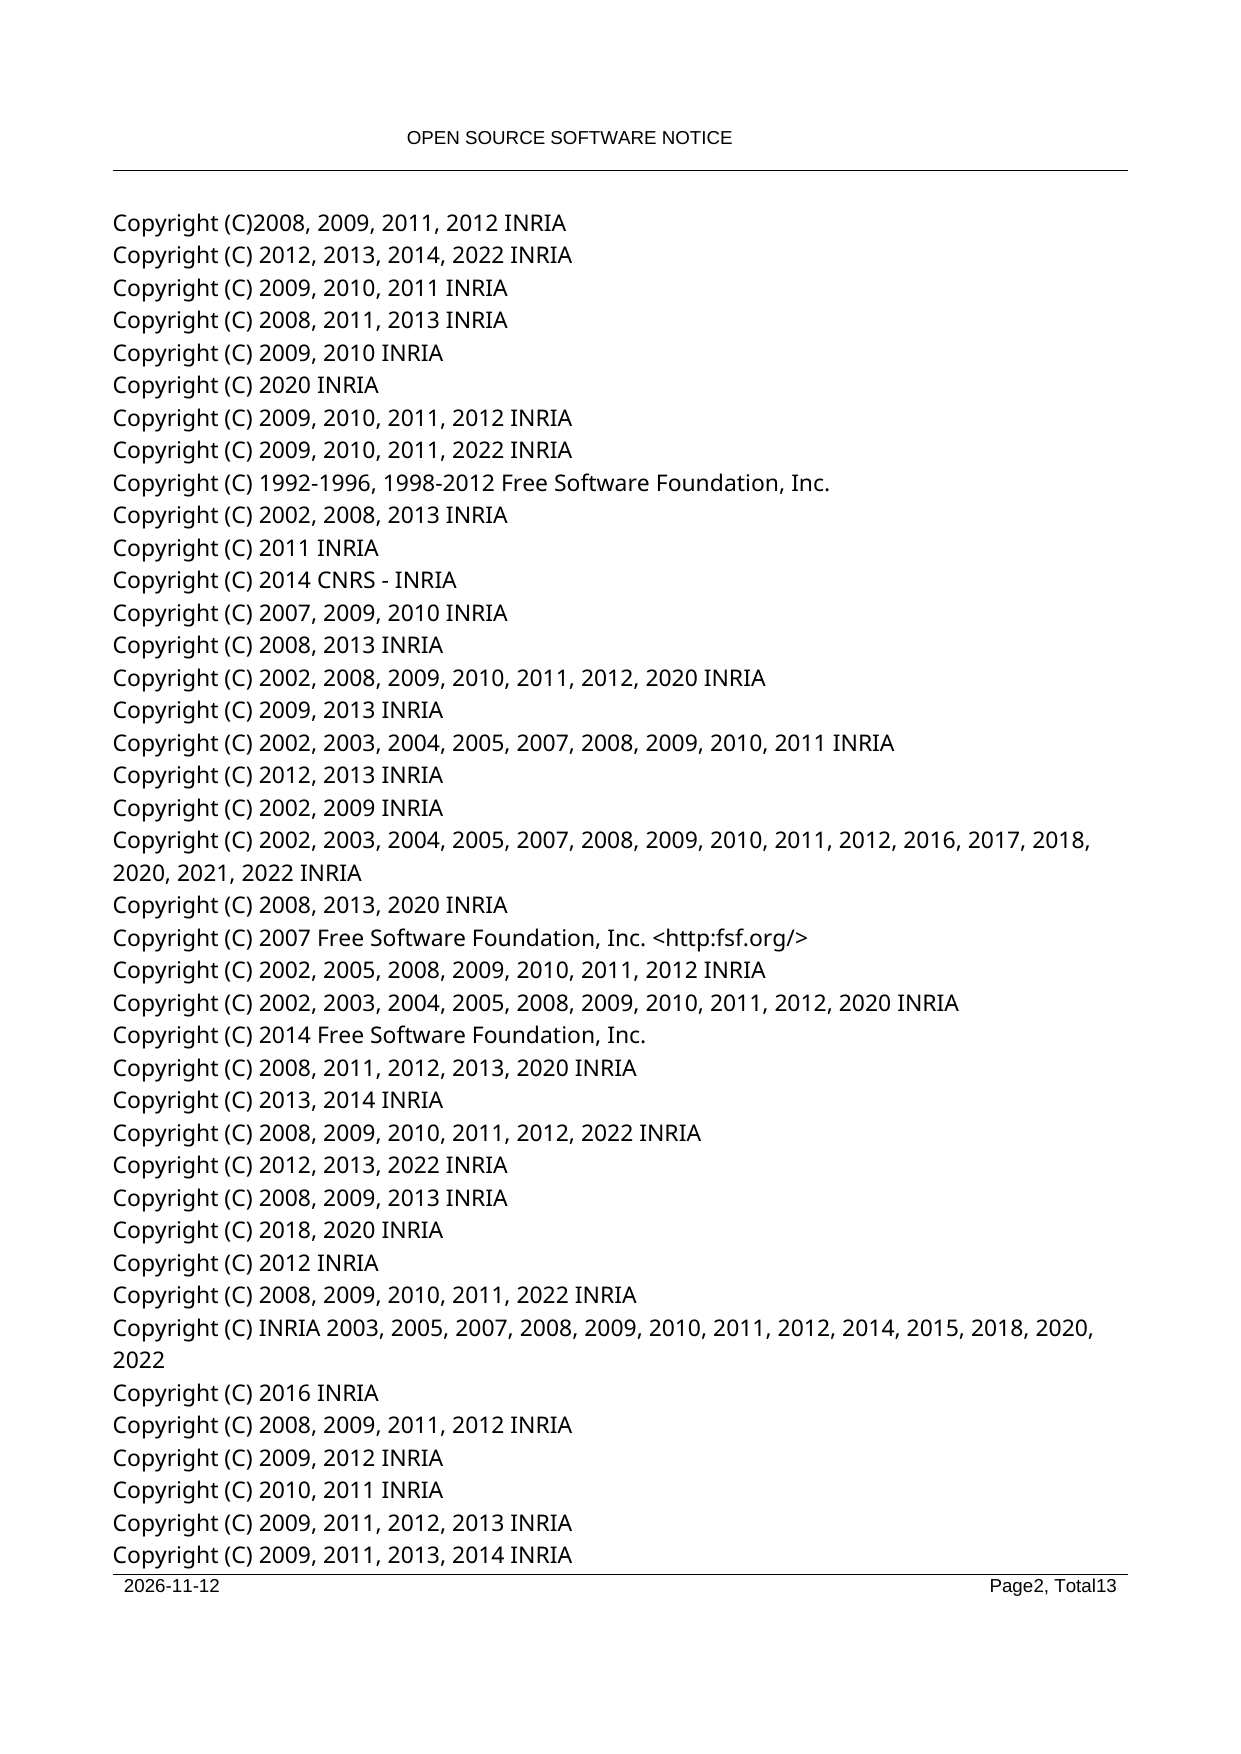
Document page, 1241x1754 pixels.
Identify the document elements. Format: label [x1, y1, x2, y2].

text [112, 206, 1128, 1571]
